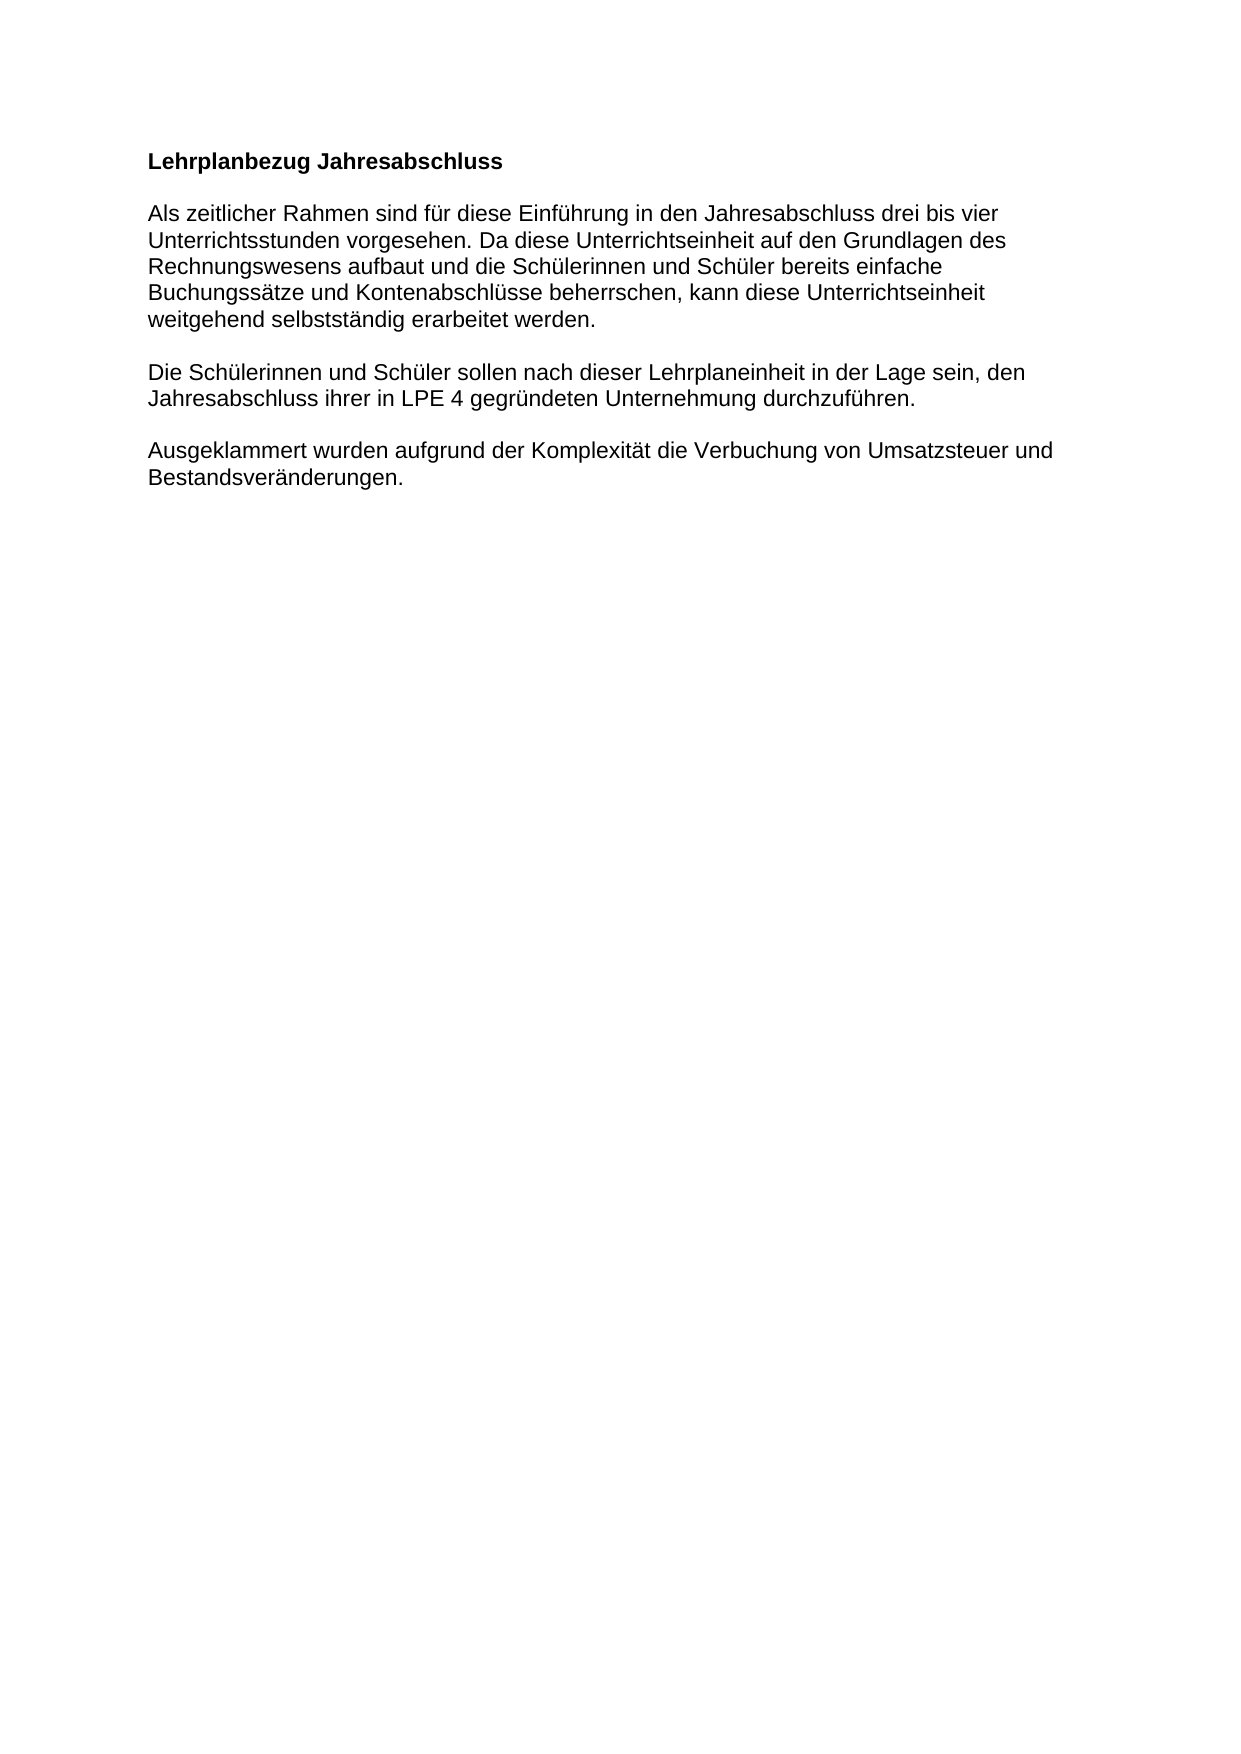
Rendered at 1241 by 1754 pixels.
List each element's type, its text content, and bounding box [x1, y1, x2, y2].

text Ausgeklammert wurden aufgrund der Komplexität die Verbuchung von Umsatzsteuer und Bestandsveränderungen. [148, 437, 1093, 490]
text Als zeitlicher Rahmen sind für diese Einführung in den Jahresabschluss drei bis vier Unterrichtsstunden vorgesehen. Da diese Unterrichtseinheit auf den Grundlagen des Rechnungswesens aufbaut und die Schülerinnen und Schüler bereits einfache Buchungssätze und Kontenabschlüsse beherrschen, kann diese Unterrichtseinheit weitgehend selbstständig erarbeitet werden. [148, 200, 1093, 332]
text Die Schülerinnen und Schüler sollen nach dieser Lehrplaneinheit in der Lage sein, den Jahresabschluss ihrer in LPE 4 gegründeten Unternehmung durchzuführen. [148, 358, 1093, 411]
text Lehrplanbezug Jahresabschluss [148, 148, 1093, 174]
